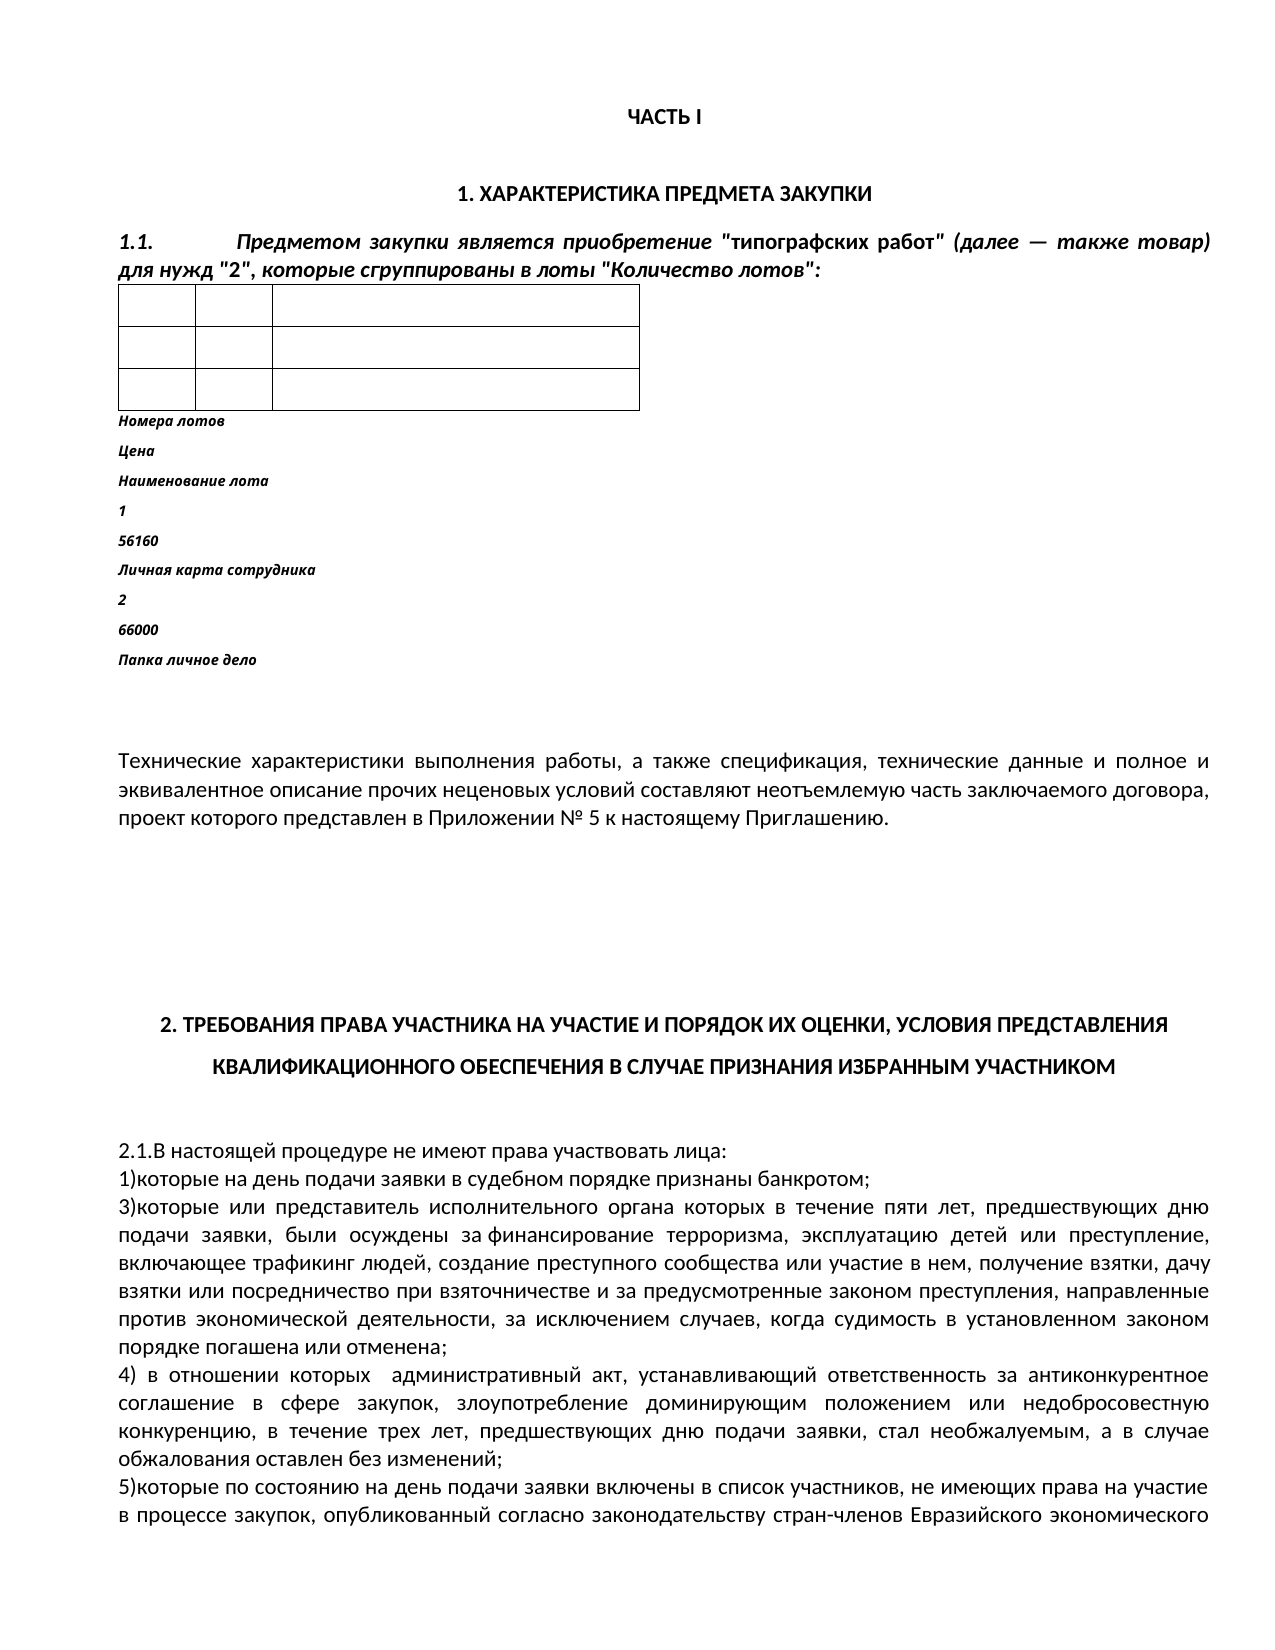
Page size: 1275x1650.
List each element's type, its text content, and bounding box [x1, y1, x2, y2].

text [118, 1472, 1211, 1528]
text 2. ТРЕБОВАНИЯ ПРАВА УЧАСТНИКА НА УЧАСТИЕ И ПОРЯДОК ИХ ОЦЕНКИ, УСЛОВИЯ ПРЕДСТАВЛЕНИЯ КВАЛИФИКАЦИОННОГО ОБЕСПЕЧЕНИЯ В СЛУЧАЕ ПРИЗНАНИЯ ИЗБРАННЫМ УЧАСТНИКОМ [118, 1010, 1211, 1080]
text 3)которые или представитель исполнительного органа которых в течение пяти лет, предшествующих дню подачи заявки, были осуждены за финансирование терроризма, эксплуатацию детей или преступление, включающее трафикинг людей, создание преступного сообщества или участие в нем, получение взятки, дачу взятки или посредничество при взяточничестве и за предусмотренные законом преступления, направленные против экономической деятельности, за исключением случаев, когда судимость в установленном законом порядке погашена или отменена; [118, 1192, 1211, 1360]
text ЧАСТЬ I [118, 102, 1211, 130]
text Технические характеристики выполнения работы, а также спецификация, технические данные и полное и эквивалентное описание прочих неценовых условий составляют неотъемлемую часть заключаемого договора, проект которого представлен в Приложении № 5 к настоящему Приглашению. [118, 747, 1211, 831]
text 4) в отношении которых административный акт, устанавливающий ответственность за антиконкурентное соглашение в сфере закупок, злоупотребление доминирующим положением или недобросовестную конкуренцию, в течение трех лет, предшествующих дню подачи заявки, стал необжалуемым, а в случае обжалования оставлен без изменений; [118, 1360, 1211, 1472]
subtitle 1.1. Предметом закупки является приобретение "типографских работ" (далее — также товар) для нужд "2", которые сгруппированы в лоты "Количество лотов": [118, 227, 1211, 283]
text 1)которые на день подачи заявки в судебном порядке признаны банкротом; [118, 1164, 1211, 1192]
text 1. ХАРАКТЕРИСТИКА ПРЕДМЕТА ЗАКУПКИ [118, 179, 1211, 207]
text 2.1.В настоящей процедуре не имеют права участвовать лица: [118, 1136, 1211, 1164]
